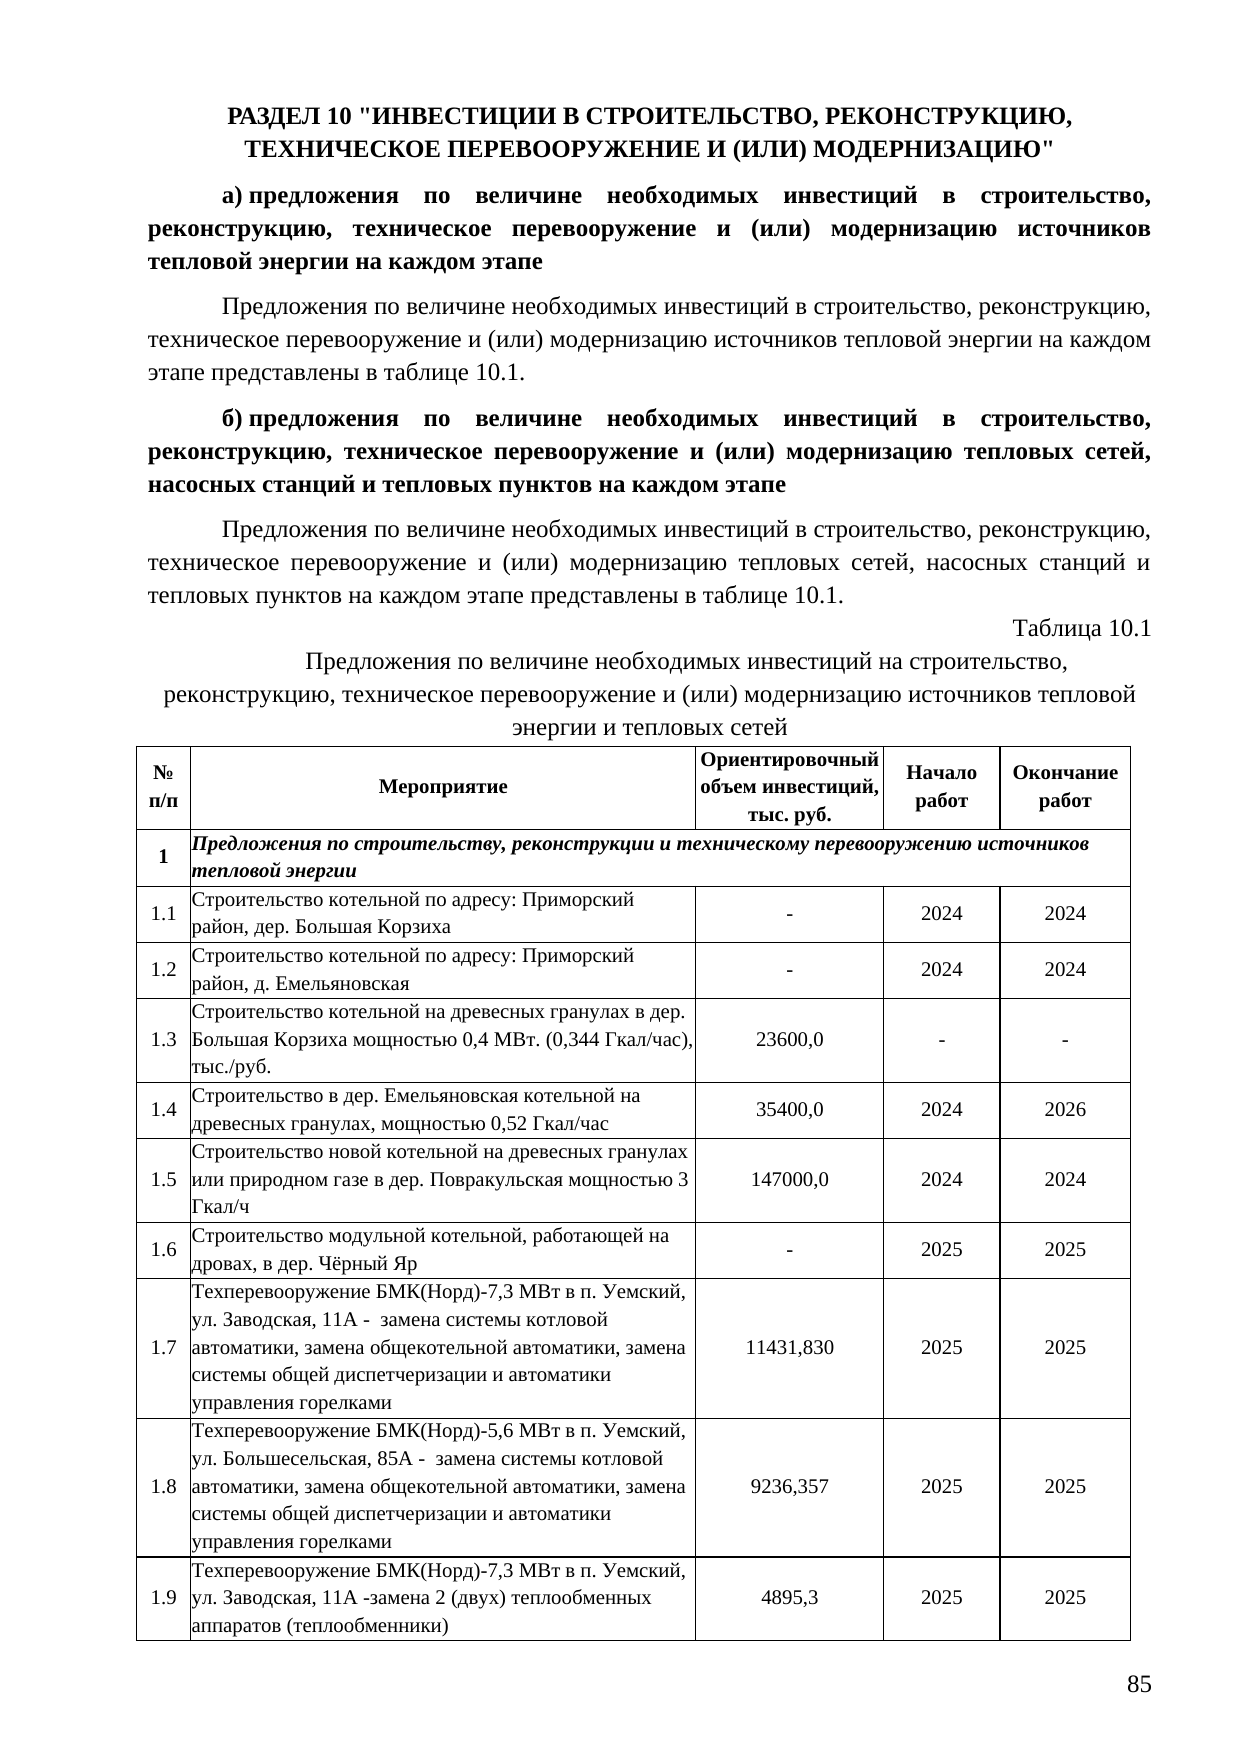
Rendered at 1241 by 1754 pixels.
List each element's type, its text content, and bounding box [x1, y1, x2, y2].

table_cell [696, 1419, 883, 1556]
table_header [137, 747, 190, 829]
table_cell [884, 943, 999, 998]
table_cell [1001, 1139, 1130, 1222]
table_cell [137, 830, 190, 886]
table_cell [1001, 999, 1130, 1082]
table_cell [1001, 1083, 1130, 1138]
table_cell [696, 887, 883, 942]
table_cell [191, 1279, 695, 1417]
text Таблица 10.1 [148, 613, 1152, 642]
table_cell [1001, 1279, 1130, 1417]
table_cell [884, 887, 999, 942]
text Предложения по величине необходимых инвестиций на строительство, реконструкцию, техническое перевооружение и (или) модернизацию источников тепловой энергии и тепловых сетей [148, 646, 1152, 741]
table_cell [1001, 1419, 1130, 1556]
text Предложения по величине необходимых инвестиций в строительство, реконструкцию, техническое перевооружение и (или) модернизацию источников тепловой энергии на каждом этапе представлены в таблице 10.1. [148, 291, 1152, 386]
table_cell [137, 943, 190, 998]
subtitle б) предложения по величине необходимых инвестиций в строительство, реконструкцию, техническое перевооружение и (или) модернизацию тепловых сетей, насосных станций и тепловых пунктов на каждом этапе [148, 403, 1152, 498]
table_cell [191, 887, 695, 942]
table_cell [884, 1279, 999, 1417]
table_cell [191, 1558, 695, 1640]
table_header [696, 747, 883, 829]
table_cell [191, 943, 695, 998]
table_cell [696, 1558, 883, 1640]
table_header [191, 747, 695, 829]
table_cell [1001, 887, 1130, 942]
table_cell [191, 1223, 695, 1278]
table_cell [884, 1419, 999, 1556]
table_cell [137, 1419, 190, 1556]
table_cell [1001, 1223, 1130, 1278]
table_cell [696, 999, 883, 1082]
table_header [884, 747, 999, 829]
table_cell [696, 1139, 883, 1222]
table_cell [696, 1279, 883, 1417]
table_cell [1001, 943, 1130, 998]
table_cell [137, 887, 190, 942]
subtitle РАЗДЕЛ 10 "ИНВЕСТИЦИИ В СТРОИТЕЛЬСТВО, РЕКОНСТРУКЦИЮ, ТЕХНИЧЕСКОЕ ПЕРЕВООРУЖЕНИЕ И (ИЛИ) МОДЕРНИЗАЦИЮ" [148, 101, 1152, 163]
text Предложения по величине необходимых инвестиций в строительство, реконструкцию, техническое перевооружение и (или) модернизацию тепловых сетей, насосных станций и тепловых пунктов на каждом этапе представлены в таблице 10.1. [148, 514, 1152, 609]
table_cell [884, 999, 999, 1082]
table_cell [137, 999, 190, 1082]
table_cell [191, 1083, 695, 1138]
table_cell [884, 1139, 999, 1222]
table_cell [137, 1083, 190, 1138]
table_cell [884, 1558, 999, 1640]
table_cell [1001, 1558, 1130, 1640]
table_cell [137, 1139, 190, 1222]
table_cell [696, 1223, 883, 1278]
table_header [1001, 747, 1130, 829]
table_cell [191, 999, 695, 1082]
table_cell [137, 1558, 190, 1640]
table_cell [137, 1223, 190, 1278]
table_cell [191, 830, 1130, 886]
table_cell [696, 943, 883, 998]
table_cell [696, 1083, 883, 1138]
subtitle а) предложения по величине необходимых инвестиций в строительство, реконструкцию, техническое перевооружение и (или) модернизацию источников тепловой энергии на каждом этапе [148, 180, 1152, 274]
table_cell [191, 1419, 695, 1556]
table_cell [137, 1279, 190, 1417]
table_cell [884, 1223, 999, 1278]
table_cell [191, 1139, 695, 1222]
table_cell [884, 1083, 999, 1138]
